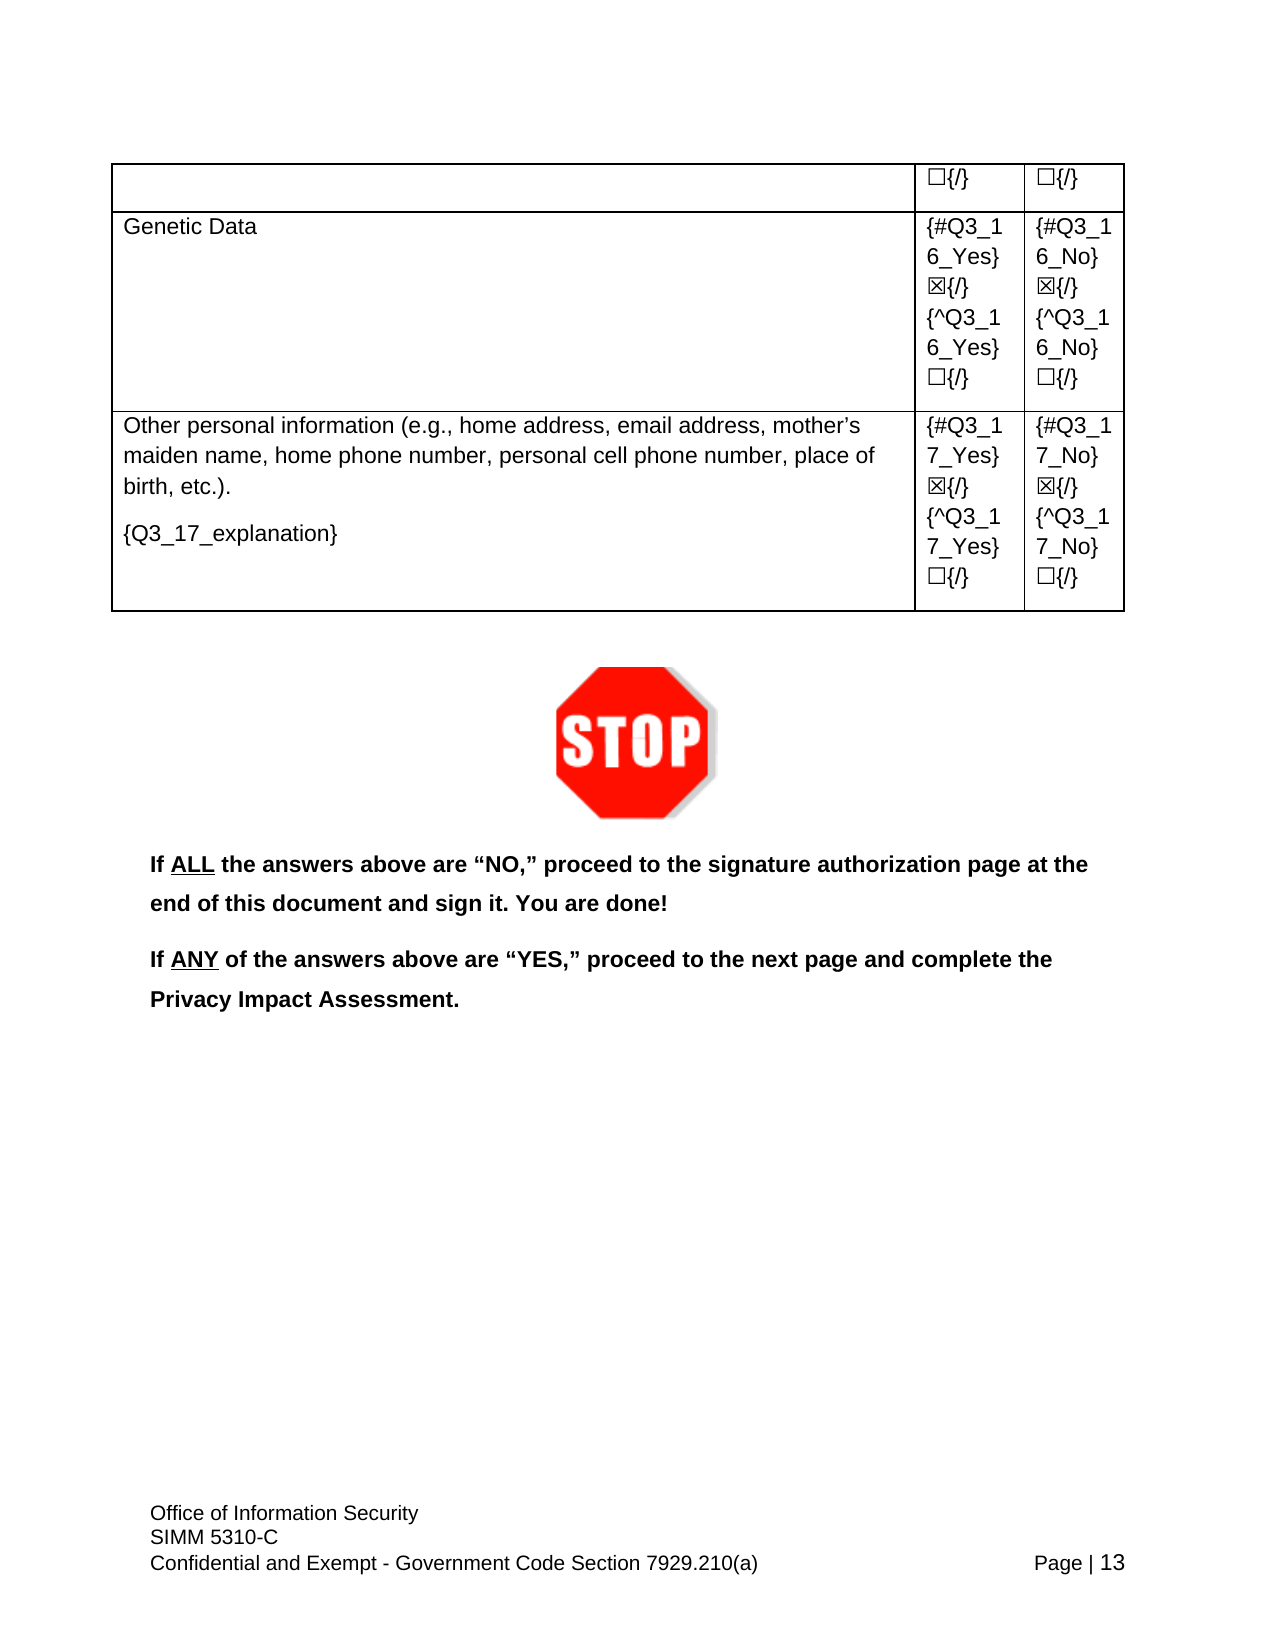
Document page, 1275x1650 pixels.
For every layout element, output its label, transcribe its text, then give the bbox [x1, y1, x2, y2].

table_cell {#Q3_17_No}☒{/}{^Q3_17_No}☐{/} [1025, 412, 1123, 610]
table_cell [113, 165, 914, 211]
table_cell Genetic Data [113, 213, 914, 411]
table_cell {#Q3_16_Yes}☒{/}{^Q3_16_Yes}☐{/} [916, 213, 1024, 411]
table_cell {#Q3_16_No}☒{/}{^Q3_16_No}☐{/} [1025, 213, 1123, 411]
table_cell Other personal information (e.g., home address, email address, mother’s maiden name, home phone number, personal cell phone number, place of birth, etc.). {Q3_17_explanation} [113, 412, 914, 610]
text If ALL the answers above are “NO,” proceed to the signature authorization page at the end of this document and sign it. You are done! [150, 851, 1125, 917]
text If ANY of the answers above are “YES,” proceed to the next page and complete the Privacy Impact Assessment. [150, 946, 1125, 1012]
picture [556, 667, 719, 821]
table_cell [1025, 165, 1123, 211]
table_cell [916, 165, 1024, 211]
table_cell {#Q3_17_Yes}☒{/}{^Q3_17_Yes}☐{/} [916, 412, 1024, 610]
